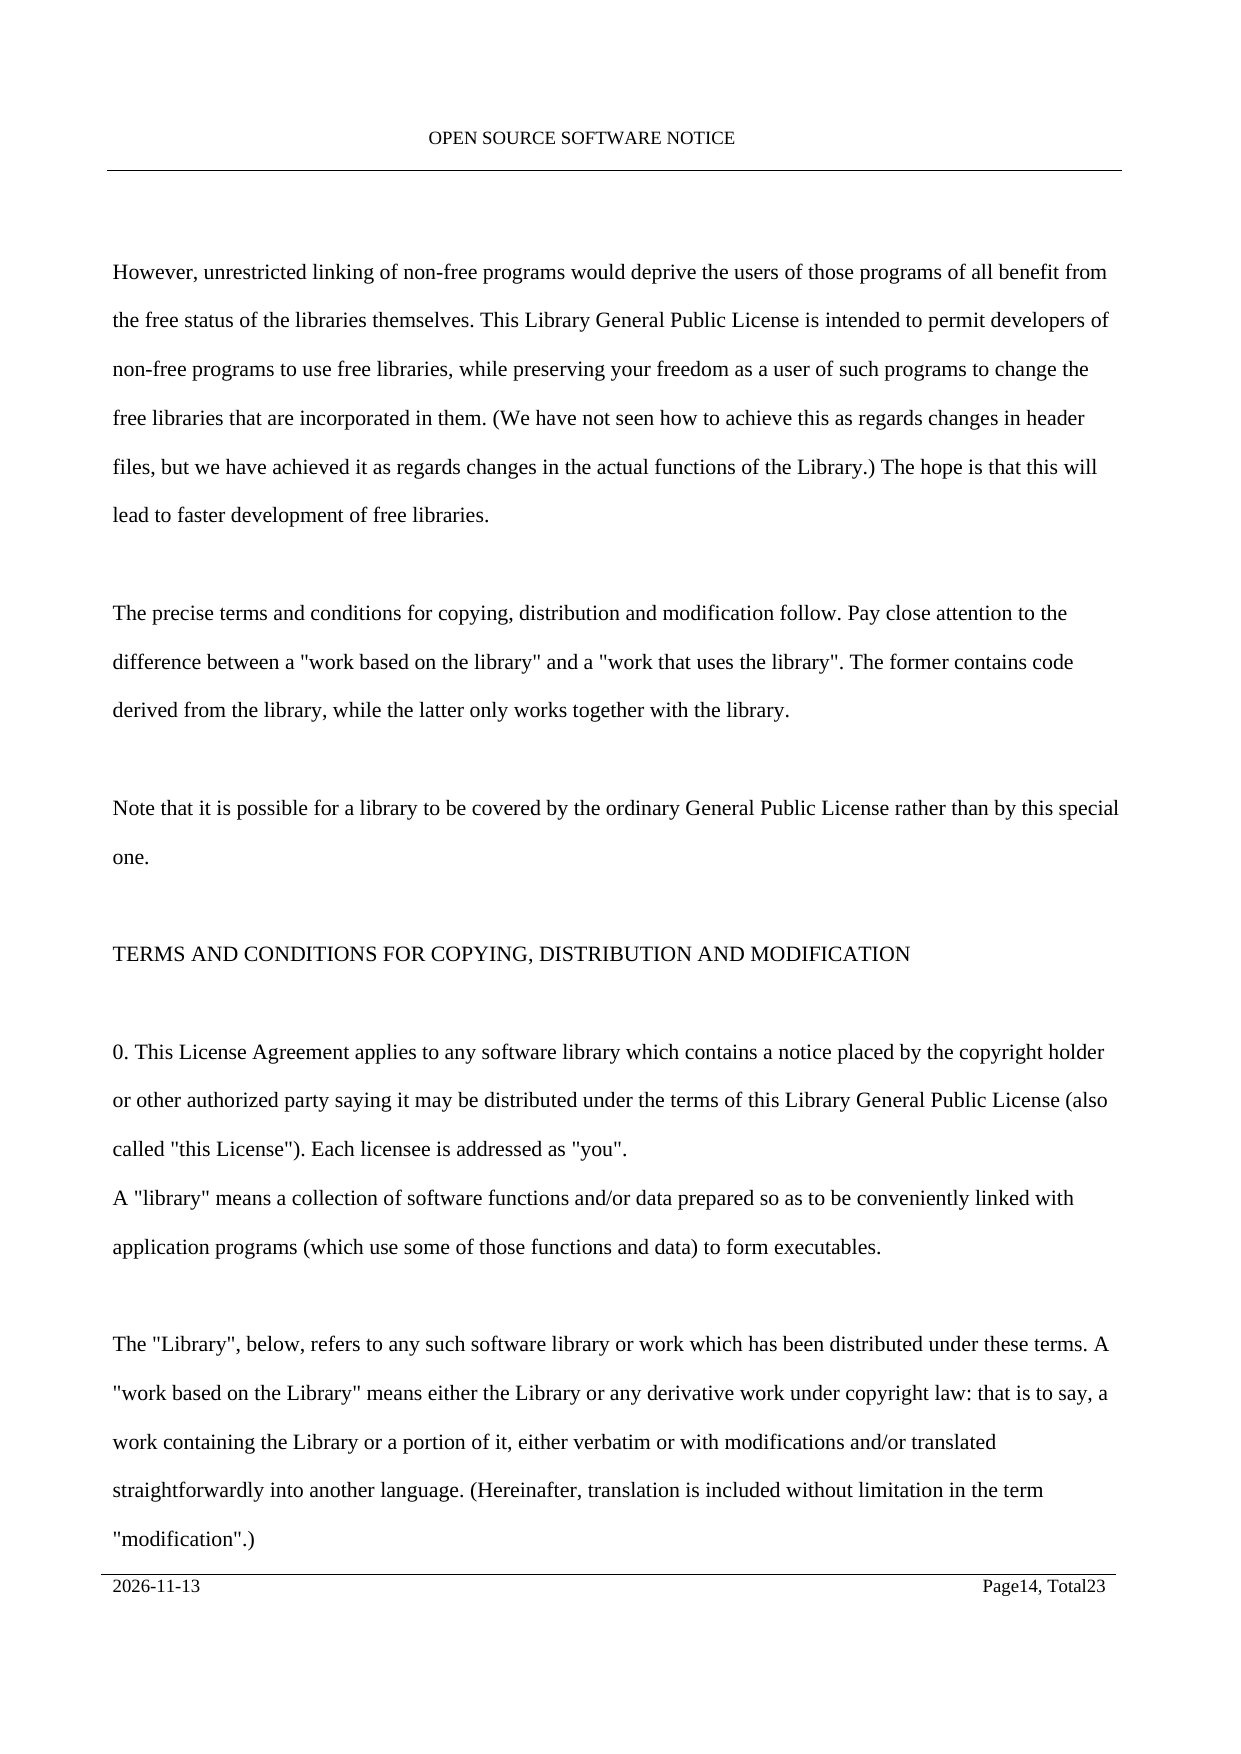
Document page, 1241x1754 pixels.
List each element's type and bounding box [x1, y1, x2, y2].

text [112, 206, 1128, 1555]
